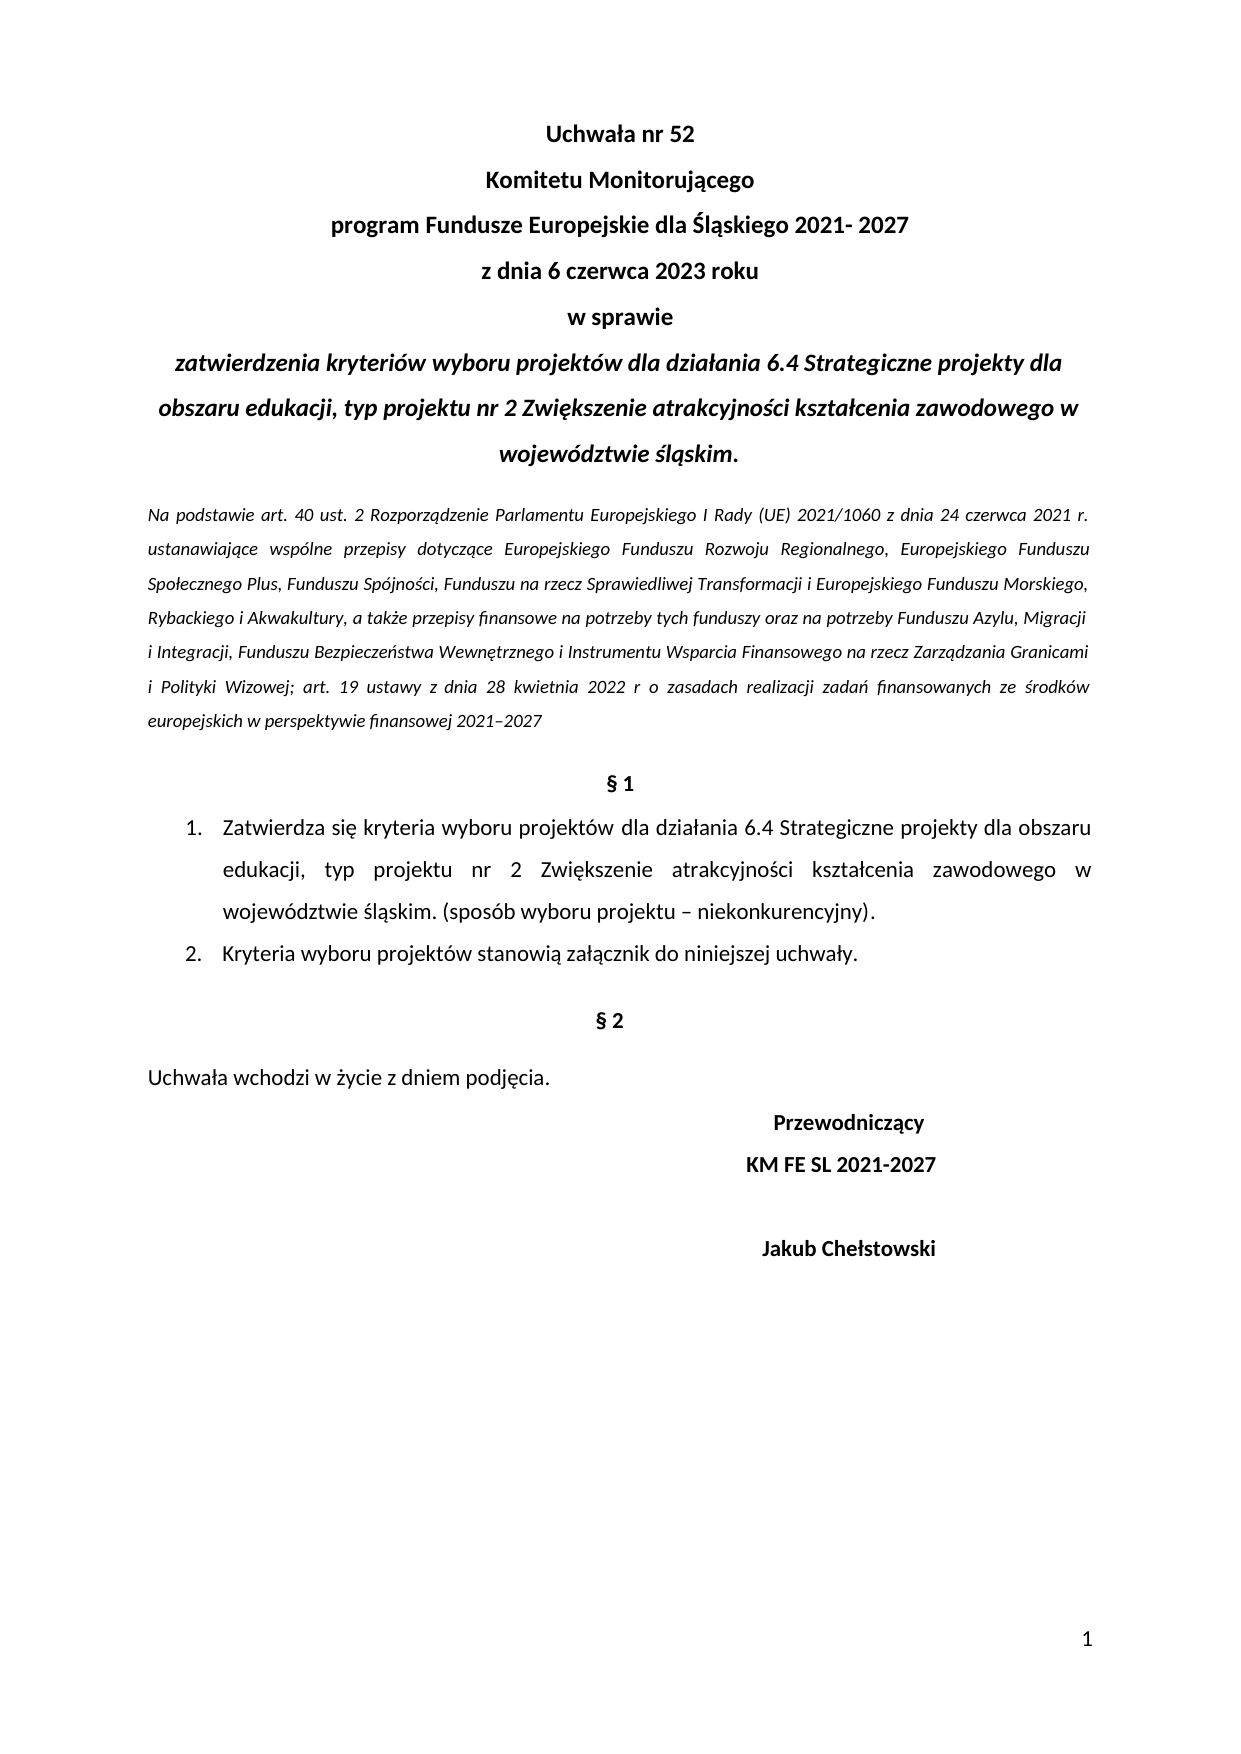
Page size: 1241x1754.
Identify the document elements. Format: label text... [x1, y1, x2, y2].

text zatwierdzenia kryteriów wyboru projektów dla działania 6.4 Strategiczne projekty dla obszaru edukacji, typ projektu nr 2 Zwiększenie atrakcyjności kształcenia zawodowego w województwie śląskim. [148, 347, 1093, 469]
text § 1 [148, 769, 1093, 797]
list Kryteria wyboru projektów stanowią załącznik do niniejszej uchwały. [185, 939, 1093, 967]
text Uchwała nr 52 [148, 118, 1093, 149]
text Przewodniczący [738, 1108, 960, 1136]
text program Fundusze Europejskie dla Śląskiego 2021- 2027 [148, 210, 1093, 240]
text Uchwała wchodzi w życie z dniem podjęcia. [148, 1063, 1093, 1092]
text Na podstawie art. 40 ust. 2 Rozporządzenie Parlamentu Europejskiego I Rady (UE) 2021/1060 z dnia 24 czerwca 2021 r. ustanawiające wspólne przepisy dotyczące Europejskiego Funduszu Rozwoju Regionalnego, Europejskiego Funduszu Społecznego Plus, Funduszu Spójności, Funduszu na rzecz Sprawiedliwej Transformacji i Europejskiego Funduszu Morskiego, Rybackiego i Akwakultury, a także przepisy finansowe na potrzeby tych funduszy oraz na potrzeby Funduszu Azylu, Migracji i Integracji, Funduszu Bezpieczeństwa Wewnętrznego i Instrumentu Wsparcia Finansowego na rzecz Zarządzania Granicami i Polityki Wizowej; art. 19 ustawy z dnia 28 kwietnia 2022 r o zasadach realizacji zadań finansowanych ze środków europejskich w perspektywie finansowej 2021–2027 [148, 503, 1093, 732]
text KM FE SL 2021-2027 [590, 1150, 1093, 1178]
list § 2 [516, 1006, 1093, 1034]
list Zatwierdza się kryteria wyboru projektów dla działania 6.4 Strategiczne projekty dla obszaru edukacji, typ projektu nr 2 Zwiększenie atrakcyjności kształcenia zawodowego w województwie śląskim. (sposób wyboru projektu – niekonkurencyjny). [185, 813, 1093, 925]
text Komitetu Monitorującego [148, 164, 1093, 194]
text z dnia 6 czerwca 2023 roku [148, 255, 1093, 286]
text Jakub Chełstowski [605, 1234, 1093, 1262]
text w sprawie [148, 301, 1093, 332]
